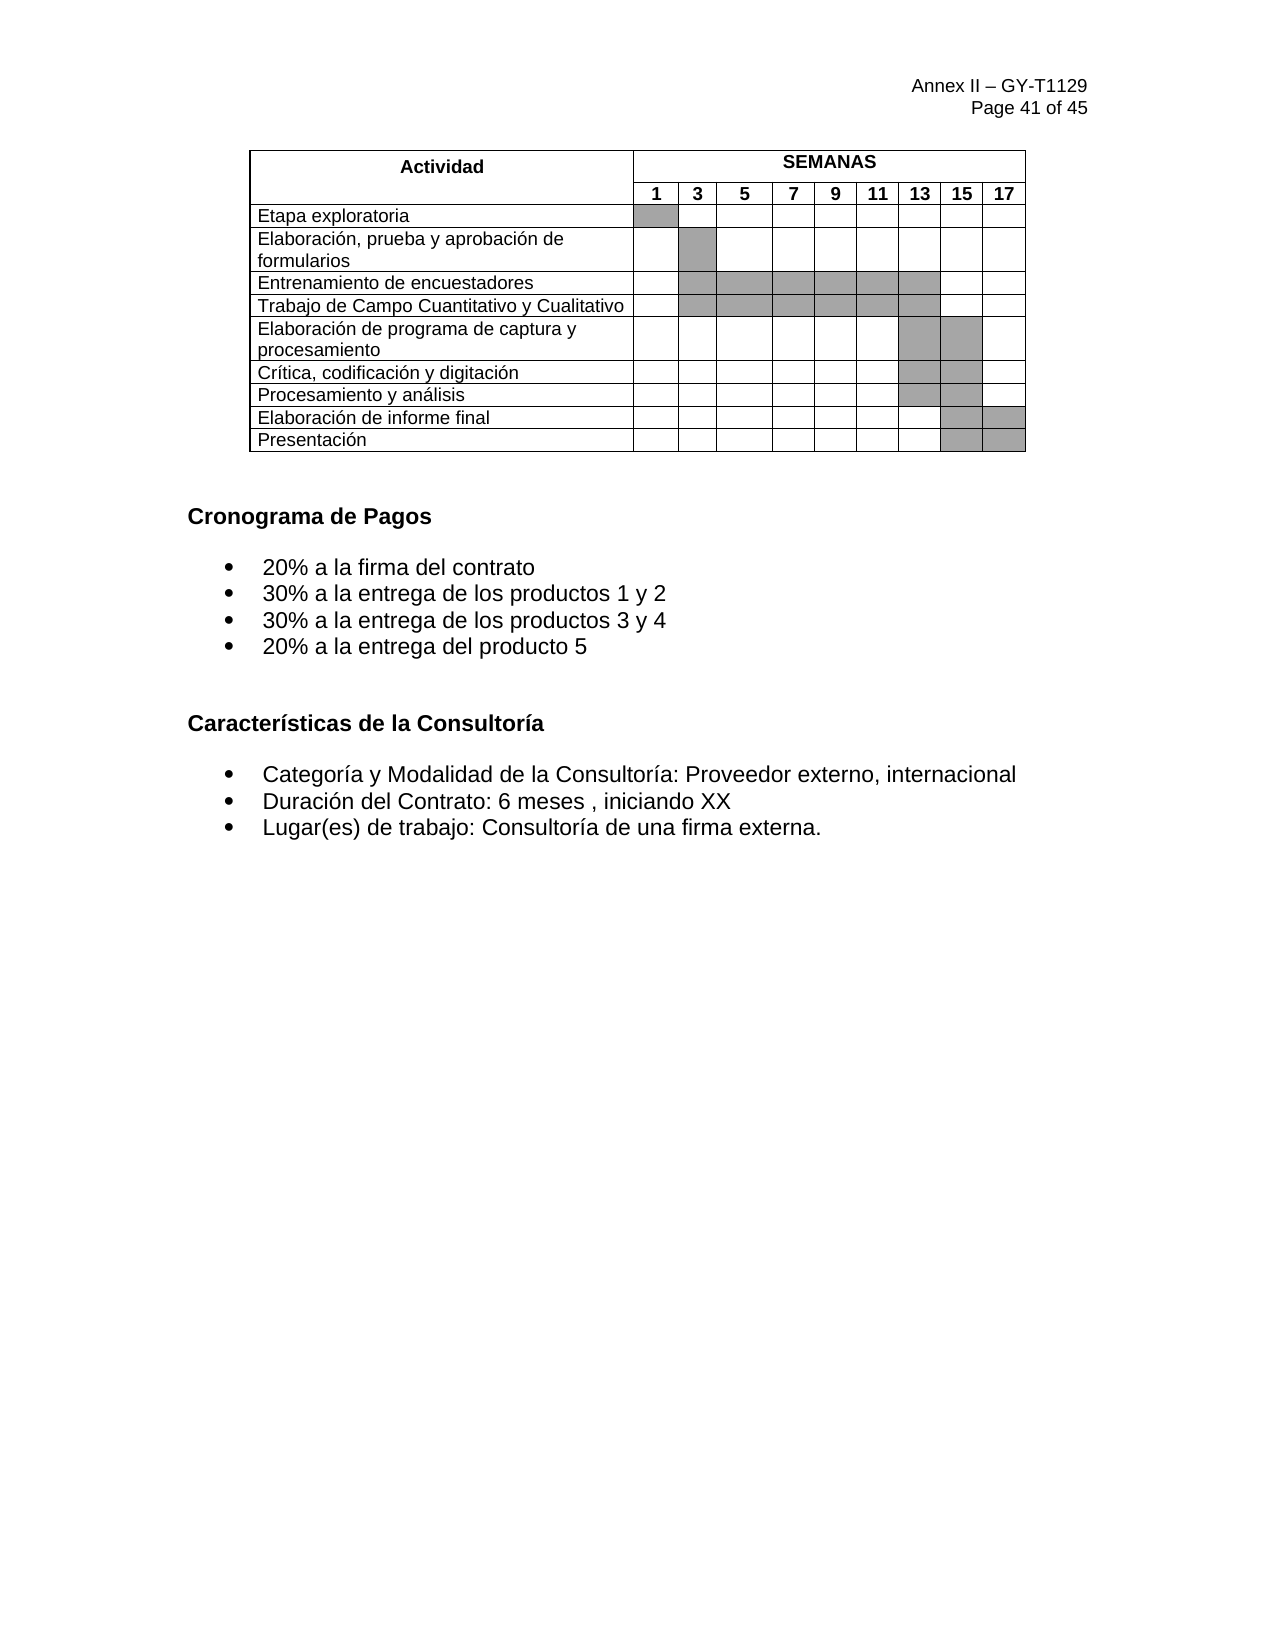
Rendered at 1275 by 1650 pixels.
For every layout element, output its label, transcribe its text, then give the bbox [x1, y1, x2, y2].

table_cell [634, 429, 678, 451]
table_cell [899, 317, 940, 360]
table_cell Elaboración de programa de captura y procesamiento [251, 317, 633, 360]
table_cell [251, 182, 633, 204]
table_cell [857, 407, 898, 428]
table_cell [899, 205, 940, 227]
table_cell [983, 384, 1025, 406]
table_cell [634, 317, 678, 360]
table_cell [717, 384, 772, 406]
table_cell [717, 205, 772, 227]
table_cell 5 [717, 183, 772, 204]
table_cell [941, 295, 982, 316]
table_cell [773, 205, 814, 227]
table_header Actividad [251, 151, 633, 182]
table_cell [634, 272, 678, 294]
table_cell [941, 317, 982, 360]
table_cell [983, 228, 1025, 271]
table_cell [679, 429, 716, 451]
list 30% a la entrega de los productos 1 y 2 [225, 580, 1087, 607]
list Categoría y Modalidad de la Consultoría: Proveedor externo, internacional [225, 761, 1087, 788]
table_cell [815, 205, 856, 227]
table_cell [941, 429, 982, 451]
table_cell [941, 384, 982, 406]
table_cell [899, 361, 940, 383]
table_cell [634, 205, 678, 227]
table_cell [679, 295, 716, 316]
table_cell [857, 384, 898, 406]
table_cell 7 [773, 183, 814, 204]
table_cell [983, 317, 1025, 360]
table_cell [983, 295, 1025, 316]
table_cell [815, 228, 856, 271]
table_cell [899, 295, 940, 316]
table_cell [815, 317, 856, 360]
table_cell [717, 295, 772, 316]
table_cell [679, 228, 716, 271]
table_cell Elaboración, prueba y aprobación de formularios [251, 228, 633, 271]
table_cell [941, 361, 982, 383]
table_cell [679, 205, 716, 227]
table_cell [941, 407, 982, 428]
table_cell [717, 407, 772, 428]
table_cell [857, 317, 898, 360]
table_cell [983, 361, 1025, 383]
table_cell [717, 429, 772, 451]
table_cell [857, 228, 898, 271]
table_cell Entrenamiento de encuestadores [251, 272, 633, 294]
table_cell [815, 429, 856, 451]
table_cell [634, 361, 678, 383]
list 30% a la entrega de los productos 3 y 4 [225, 607, 1087, 633]
table_cell [773, 295, 814, 316]
table_cell 15 [941, 183, 982, 204]
table_cell [717, 317, 772, 360]
table_cell [857, 272, 898, 294]
table_cell [899, 228, 940, 271]
table_cell [773, 228, 814, 271]
table_cell Trabajo de Campo Cuantitativo y Cualitativo [251, 295, 633, 316]
table_cell [815, 295, 856, 316]
table_cell [899, 384, 940, 406]
table_cell [634, 384, 678, 406]
table_cell [899, 407, 940, 428]
table_cell [634, 407, 678, 428]
table_cell [634, 295, 678, 316]
table_cell [679, 272, 716, 294]
table_cell [679, 384, 716, 406]
table_cell 3 [679, 183, 716, 204]
table_cell [899, 272, 940, 294]
table_cell [773, 272, 814, 294]
table_cell 17 [983, 183, 1025, 204]
table_cell [679, 317, 716, 360]
table_cell [941, 205, 982, 227]
table_cell [815, 272, 856, 294]
table_cell 9 [815, 183, 856, 204]
table_cell [857, 295, 898, 316]
table_cell Crítica, codificación y digitación [251, 361, 633, 383]
table_cell [679, 361, 716, 383]
table_cell [899, 429, 940, 451]
table_cell [717, 272, 772, 294]
table_cell [773, 429, 814, 451]
table_cell [773, 361, 814, 383]
table_cell [857, 205, 898, 227]
table_cell Elaboración de informe final [251, 407, 633, 428]
table_cell [983, 429, 1025, 451]
list Lugar(es) de trabajo: Consultoría de una firma externa. [225, 814, 1087, 841]
table_cell [983, 407, 1025, 428]
table_cell [634, 228, 678, 271]
table_cell [941, 272, 982, 294]
table_cell [815, 361, 856, 383]
table_cell [773, 407, 814, 428]
table_header SEMANAS [634, 151, 1025, 182]
list 20% a la entrega del producto 5 [225, 633, 1087, 659]
table_cell Etapa exploratoria [251, 205, 633, 227]
table_cell [679, 407, 716, 428]
text Cronograma de Pagos [187, 503, 1087, 529]
table_cell Presentación [251, 429, 633, 451]
table_cell [815, 384, 856, 406]
list 20% a la firma del contrato [225, 554, 1087, 580]
table_cell [857, 429, 898, 451]
table_cell [717, 228, 772, 271]
table_cell Procesamiento y análisis [251, 384, 633, 406]
table_cell [815, 407, 856, 428]
table_cell [773, 317, 814, 360]
table_cell [941, 228, 982, 271]
text Características de la Consultoría [187, 710, 1087, 737]
table_cell [857, 361, 898, 383]
table_cell 1 [634, 183, 678, 204]
table_cell [983, 205, 1025, 227]
list Duración del Contrato: 6 meses , iniciando XX [225, 788, 1087, 814]
table_cell 11 [857, 183, 898, 204]
table_cell [983, 272, 1025, 294]
table_cell [773, 384, 814, 406]
table_cell [717, 361, 772, 383]
table_cell 13 [899, 183, 940, 204]
